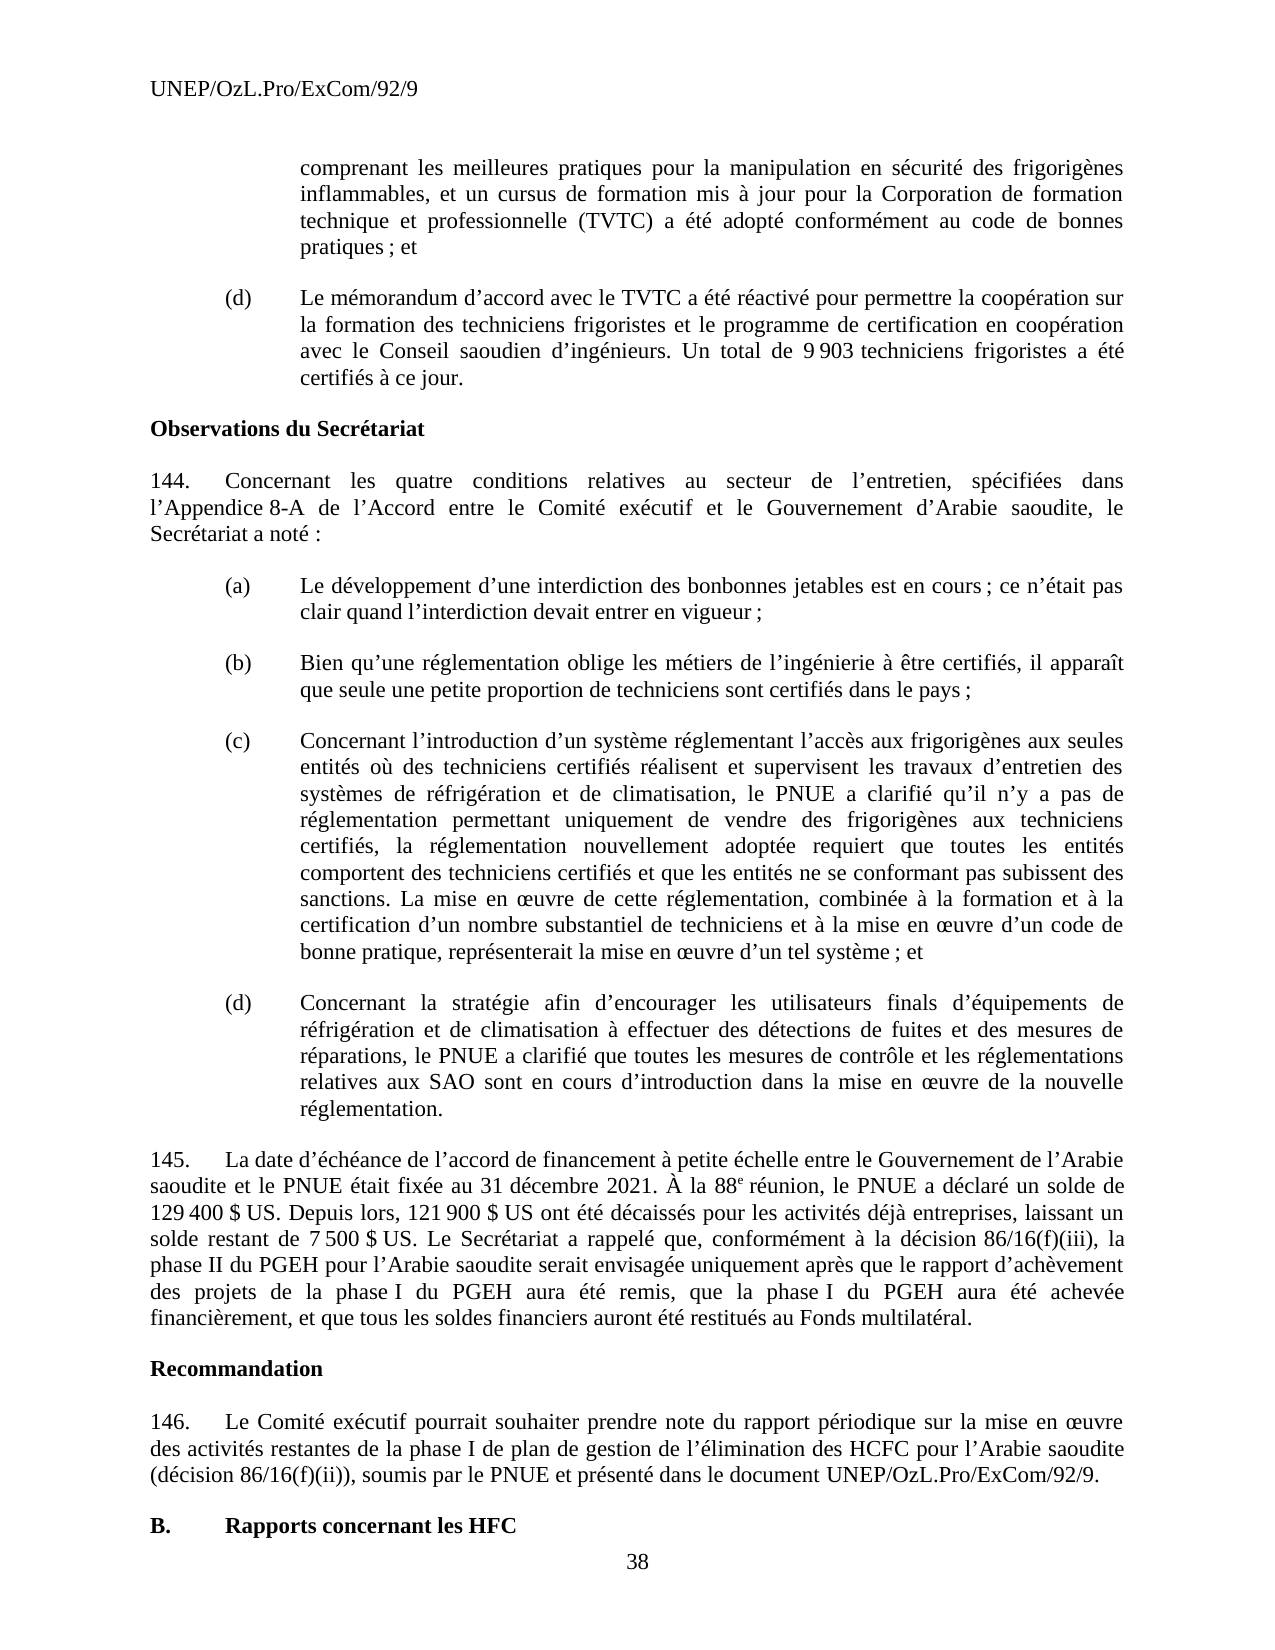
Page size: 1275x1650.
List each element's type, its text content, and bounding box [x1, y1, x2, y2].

subtitle Le développement d’une interdiction des bonbonnes jetables est en cours ; ce n’était pas clair quand l’interdiction devait entrer en vigueur ; [225, 572, 1125, 624]
subtitle Le mémorandum d’accord avec le TVTC a été réactivé pour permettre la coopération sur la formation des techniciens frigoristes et le programme de certification en coopération avec le Conseil saoudien d’ingénieurs. Un total de 9 903 techniciens frigoristes a été certifiés à ce jour. [225, 284, 1125, 390]
subtitle Concernant la stratégie afin d’encourager les utilisateurs finals d’équipements de réfrigération et de climatisation à effectuer des détections de fuites et des mesures de réparations, le PNUE a clarifié que toutes les mesures de contrôle et les réglementations relatives aux SAO sont en cours d’introduction dans la mise en œuvre de la nouvelle réglementation. [225, 989, 1125, 1121]
text B. Rapports concernant les HFC [150, 1512, 1125, 1539]
subtitle La date d’échéance de l’accord de financement à petite échelle entre le Gouvernement de l’Arabie saoudite et le PNUE était fixée au 31 décembre 2021. À la 88e réunion, le PNUE a déclaré un solde de 129 400 $ US. Depuis lors, 121 900 $ US ont été décaissés pour les activités déjà entreprises, laissant un solde restant de 7 500 $ US. Le Secrétariat a rappelé que, conformément à la décision 86/16(f)(iii), la phase II du PGEH pour l’Arabie saoudite serait envisagée uniquement après que le rapport d’achèvement des projets de la phase I du PGEH aura été remis, que la phase I du PGEH aura été achevée financièrement, et que tous les soldes financiers auront été restitués au Fonds multilatéral. [150, 1146, 1125, 1331]
subtitle Concernant les quatre conditions relatives au secteur de l’entretien, spécifiées dans l’Appendice 8-A de l’Accord entre le Comité exécutif et le Gouvernement d’Arabie saoudite, le Secrétariat a noté : [150, 468, 1125, 547]
subtitle Le Comité exécutif pourrait souhaiter prendre note du rapport périodique sur la mise en œuvre des activités restantes de la phase I de plan de gestion de l’élimination des HCFC pour l’Arabie saoudite (décision 86/16(f)(ii)), soumis par le PNUE et présenté dans le document UNEP/OzL.Pro/ExCom/92/9. [150, 1408, 1125, 1487]
subtitle Concernant l’introduction d’un système réglementant l’accès aux frigorigènes aux seules entités où des techniciens certifiés réalisent et supervisent les travaux d’entretien des systèmes de réfrigération et de climatisation, le PNUE a clarifié qu’il n’y a pas de réglementation permettant uniquement de vendre des frigorigènes aux techniciens certifiés, la réglementation nouvellement adoptée requiert que toutes les entités comportent des techniciens certifiés et que les entités ne se conformant pas subissent des sanctions. La mise en œuvre de cette réglementation, combinée à la formation et à la certification d’un nombre substantiel de techniciens et à la mise en œuvre d’un code de bonne pratique, représenterait la mise en œuvre d’un tel système ; et [225, 727, 1125, 964]
subtitle Bien qu’une réglementation oblige les métiers de l’ingénierie à être certifiés, il apparaît que seule une petite proportion de techniciens sont certifiés dans le pays ; [225, 649, 1125, 702]
text Observations du Secrétariat [150, 415, 1125, 441]
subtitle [225, 154, 1125, 259]
text Recommandation [150, 1356, 1125, 1382]
